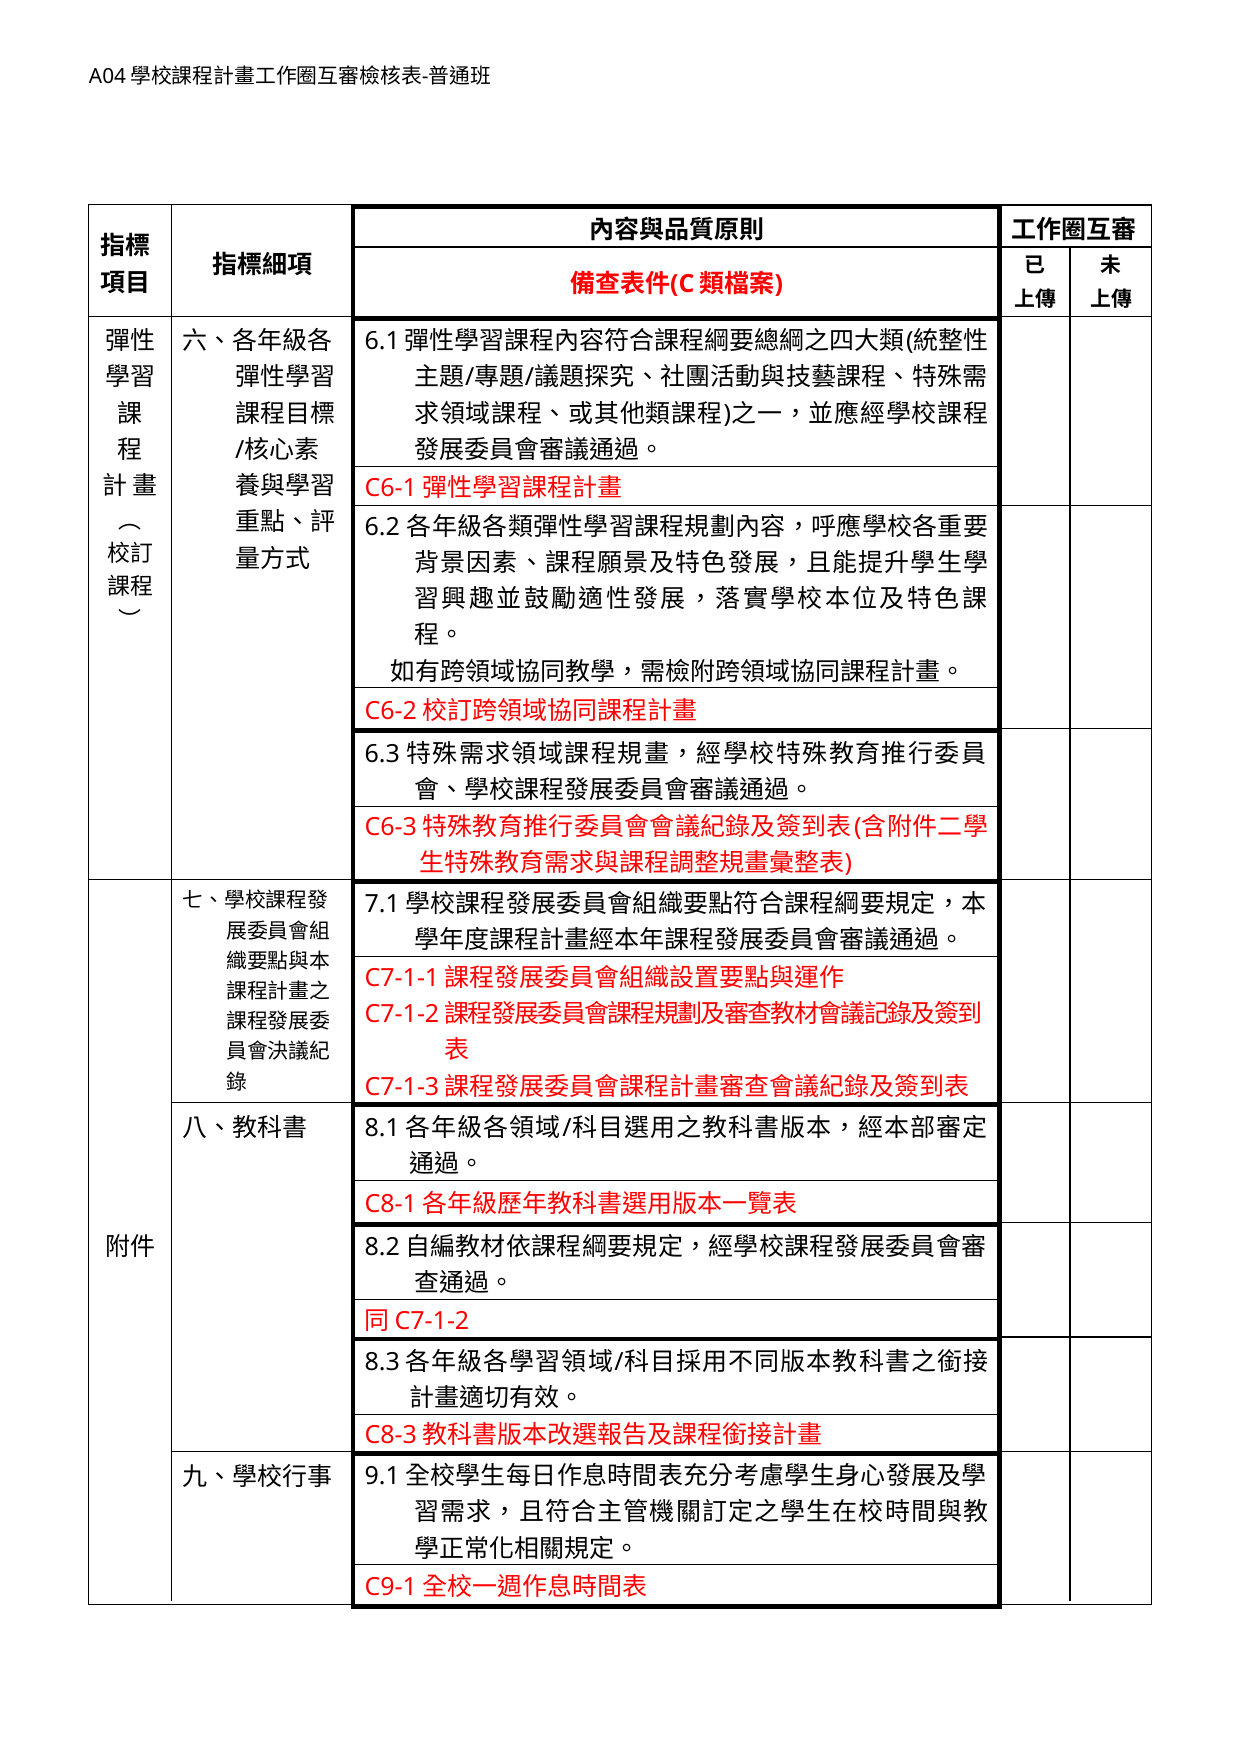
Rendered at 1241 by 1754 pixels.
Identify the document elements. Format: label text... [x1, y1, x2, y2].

table_cell 8.3各年級各學習領域/科目採用不同版本教科書之銜接計畫適切有效。 [355, 1341, 997, 1413]
table_header 內容與品質原則 [355, 209, 997, 246]
table_cell [1070, 1452, 1151, 1604]
table_cell 七、學校課程發展委員會組織要點與本課程計畫之課程發展委員會決議紀錄 [172, 880, 351, 1102]
table_cell [1002, 880, 1069, 1102]
table_cell C8-1各年級歷年教科書選用版本一覽表 [355, 1181, 997, 1222]
table_cell [1071, 506, 1151, 728]
table_cell [1002, 1223, 1069, 1336]
table_cell 6.3特殊需求領域課程規畫，經學校特殊教育推行委員會、學校課程發展委員會審議通過。 [355, 733, 997, 806]
table_cell 6.2 各年級各類彈性學習課程規劃內容，呼應學校各重要背景因素、課程願景及特色發展，且能提升學生學習興趣並鼓勵適性發展，落實學校本位及特色課程。 如有跨領域協同教學，需檢附跨領域協同課程計畫。 [355, 506, 997, 687]
table_cell 6.1彈性學習課程內容符合課程綱要總綱之四大類(統整性主題/專題/議題探究、社團活動與技藝課程、特殊需求領域課程、或其他類課程)之一，並應經學校課程發展委員會審議通過。 [355, 321, 997, 466]
table_cell C6-1彈性學習課程計畫 [355, 467, 997, 505]
table_cell [1002, 1452, 1070, 1604]
table_header 工作圈互審 [1002, 206, 1151, 246]
table_cell [1071, 729, 1151, 879]
table_cell 8.2自編教材依課程綱要規定，經學校課程發展委員會審查通過。 [355, 1227, 997, 1299]
table_cell [1002, 506, 1069, 728]
table_cell [1002, 1338, 1069, 1451]
table_cell 彈性學習 課 程 計 畫 ︵ 校訂 課程 ︶ [89, 317, 171, 879]
table_cell C8-3教科書版本改選報告及課程銜接計畫 [355, 1415, 997, 1451]
table_header 指標項目 [89, 205, 171, 316]
table_cell 未 上傳 [1071, 248, 1151, 316]
table_cell 備查表件(C類檔案) [355, 248, 997, 316]
table_cell [1002, 729, 1069, 879]
table_cell 8.1各年級各領域/科目選用之教科書版本，經本部審定通過。 [355, 1107, 997, 1179]
table_cell [1071, 1338, 1151, 1451]
table_cell [1071, 880, 1151, 1102]
table_cell 八、教科書 [172, 1103, 351, 1451]
table_cell [1002, 317, 1069, 505]
table_cell 7.1學校課程發展委員會組織要點符合課程綱要規定，本學年度課程計畫經本年課程發展委員會審議通過。 [355, 884, 997, 956]
table_cell C9-1全校一週作息時間表 [355, 1565, 997, 1604]
table_cell 九、學校行事 [171, 1452, 351, 1604]
table_cell 已 上傳 [1002, 248, 1069, 316]
table_header 指標細項 [172, 205, 351, 316]
table_cell [1071, 1103, 1151, 1222]
table_cell [1002, 1103, 1069, 1222]
table_cell C6-3特殊教育推行委員會會議紀錄及簽到表(含附件二學生特殊教育需求與課程調整規畫彙整表) [355, 807, 997, 879]
table_cell [1071, 1223, 1151, 1336]
table_cell [1071, 317, 1151, 505]
table_cell C6-2校訂跨領域協同課程計畫 [355, 688, 997, 728]
table_cell 附件 [89, 880, 171, 1604]
table_cell C7-1-1課程發展委員會組織設置要點與運作 C7-1-2課程發展委員會課程規劃及審查教材會議記錄及簽到表 C7-1-3課程發展委員會課程計畫審查會議紀錄及簽到表 [355, 957, 997, 1102]
table_cell 同C7-1-2 [355, 1300, 997, 1336]
table_cell 六、各年級各彈性學習課程目標/核心素養與學習重點、評量方式 [172, 317, 351, 879]
table_cell 9.1全校學生每日作息時間表充分考慮學生身心發展及學習需求，且符合主管機關訂定之學生在校時間與教學正常化相關規定。 [355, 1456, 997, 1564]
